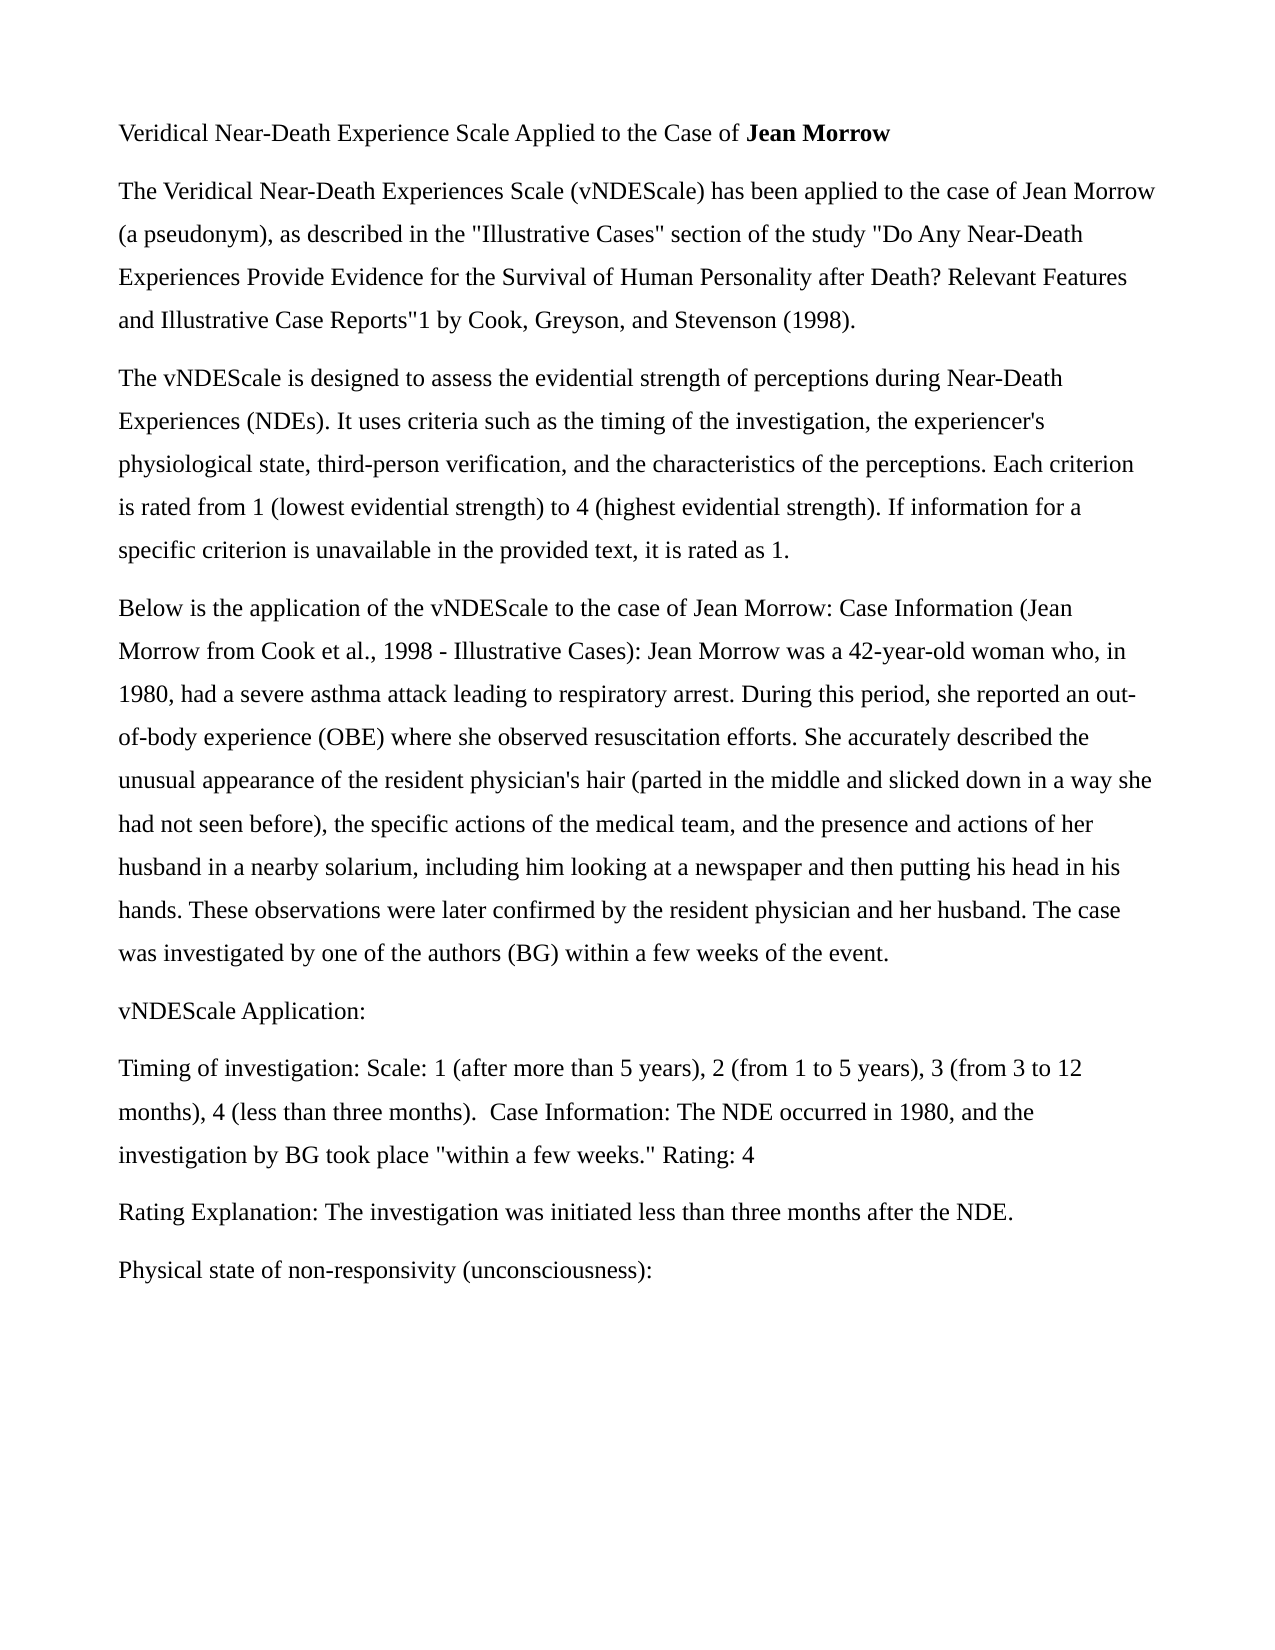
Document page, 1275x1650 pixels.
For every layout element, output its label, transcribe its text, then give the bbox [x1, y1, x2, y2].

subtitle The Veridical Near-Death Experiences Scale (vNDEScale) has been applied to the case of Jean Morrow (a pseudonym), as described in the "Illustrative Cases" section of the study "Do Any Near-Death Experiences Provide Evidence for the Survival of Human Personality after Death? Relevant Features and Illustrative Case Reports"1 by Cook, Greyson, and Stevenson (1998). [118, 176, 1157, 334]
subtitle Timing of investigation: Scale: 1 (after more than 5 years), 2 (from 1 to 5 years), 3 (from 3 to 12 months), 4 (less than three months). Case Information: The NDE occurred in 1980, and the investigation by BG took place "within a few weeks." Rating: 4 [118, 1053, 1157, 1168]
subtitle Physical state of non-responsivity (unconsciousness): [118, 1255, 1157, 1284]
subtitle Veridical Near-Death Experience Scale Applied to the Case of Jean Morrow [118, 118, 1157, 147]
subtitle Rating Explanation: The investigation was initiated less than three months after the NDE. [118, 1197, 1157, 1226]
subtitle Below is the application of the vNDEScale to the case of Jean Morrow: Case Information (Jean Morrow from Cook et al., 1998 - Illustrative Cases): Jean Morrow was a 42-year-old woman who, in 1980, had a severe asthma attack leading to respiratory arrest. During this period, she reported an out-of-body experience (OBE) where she observed resuscitation efforts. She accurately described the unusual appearance of the resident physician's hair (parted in the middle and slicked down in a way she had not seen before), the specific actions of the medical team, and the presence and actions of her husband in a nearby solarium, including him looking at a newspaper and then putting his head in his hands. These observations were later confirmed by the resident physician and her husband. The case was investigated by one of the authors (BG) within a few weeks of the event. [118, 593, 1157, 967]
subtitle The vNDEScale is designed to assess the evidential strength of perceptions during Near-Death Experiences (NDEs). It uses criteria such as the timing of the investigation, the experiencer's physiological state, third-person verification, and the characteristics of the perceptions. Each criterion is rated from 1 (lowest evidential strength) to 4 (highest evidential strength). If information for a specific criterion is unavailable in the provided text, it is rated as 1. [118, 363, 1157, 564]
subtitle vNDEScale Application: [118, 996, 1157, 1024]
